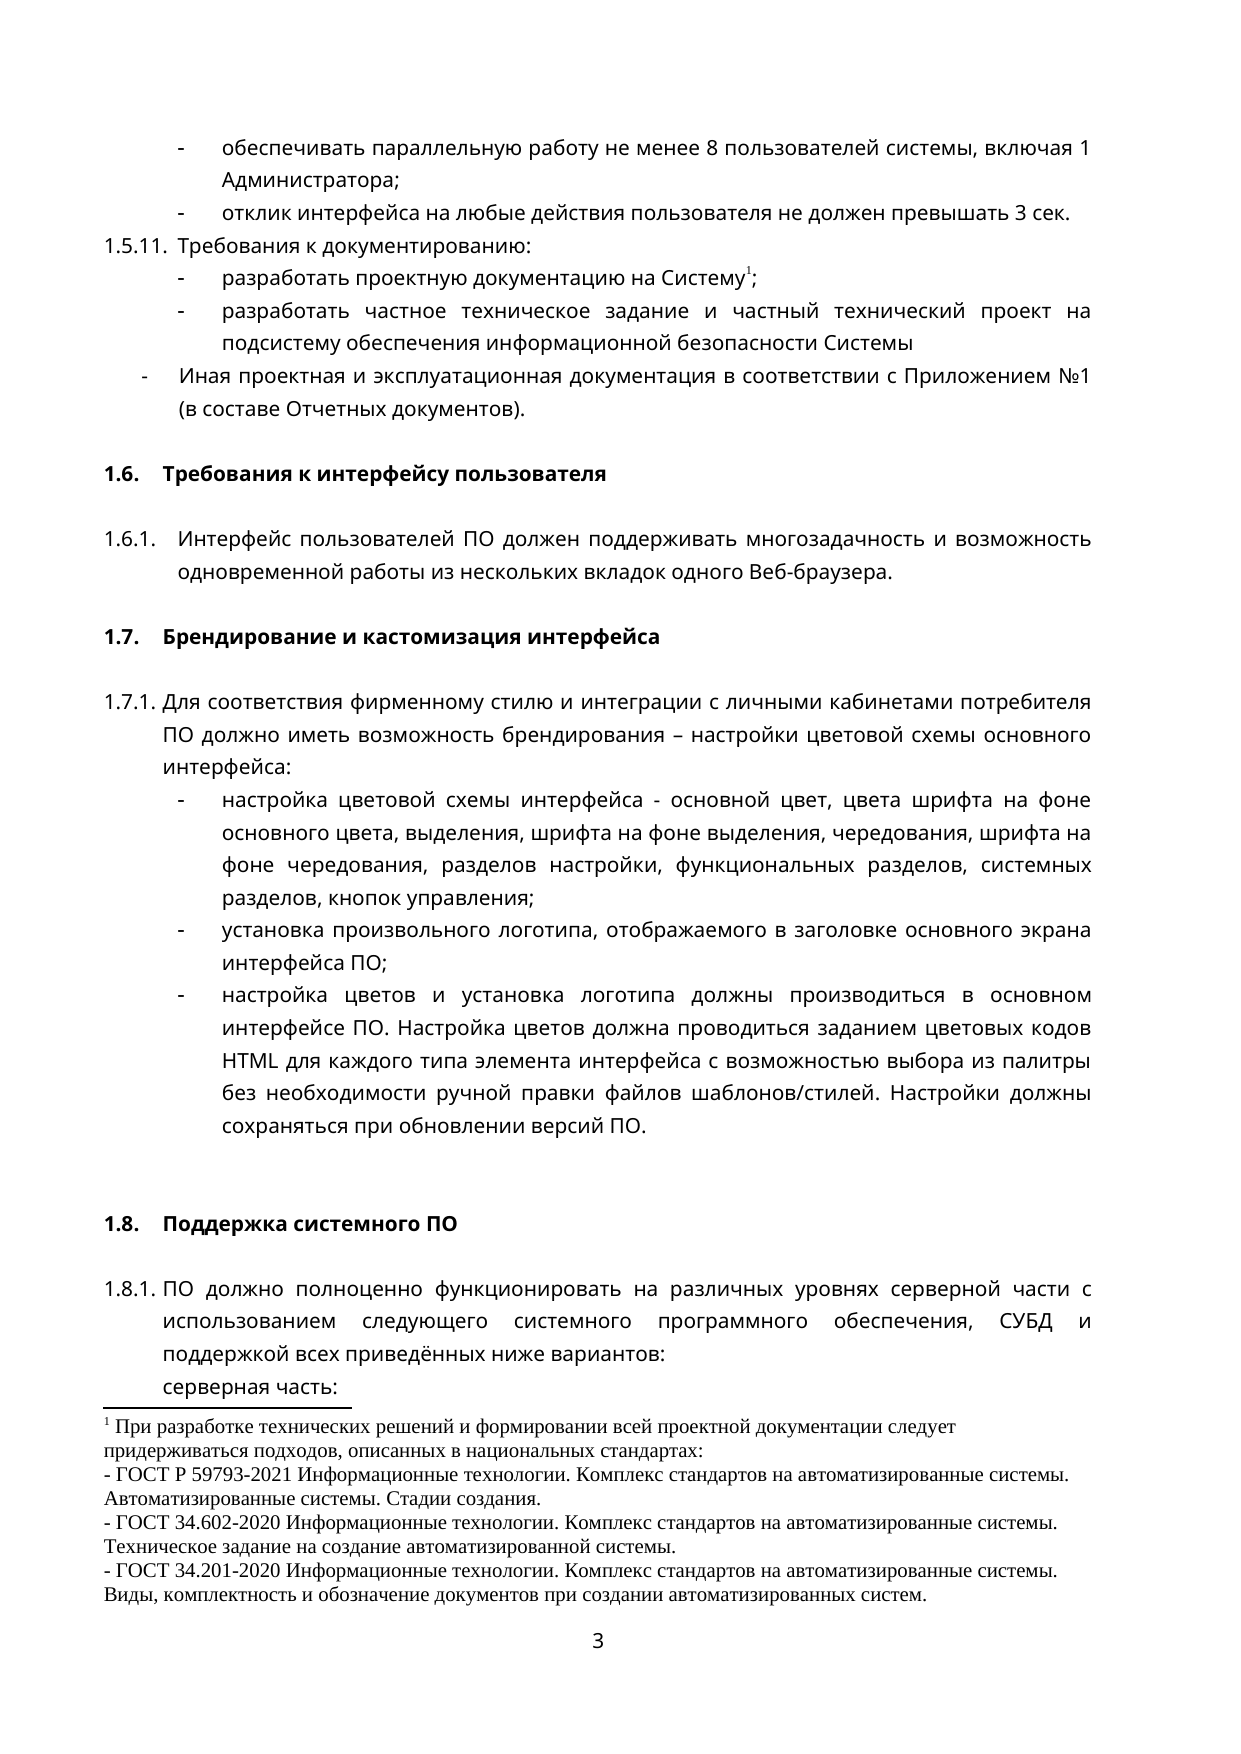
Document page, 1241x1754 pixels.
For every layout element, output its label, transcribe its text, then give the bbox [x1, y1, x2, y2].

list Для соответствия фирменному стилю и интеграции с личными кабинетами потребителя ПО должно иметь возможность брендирования – настройки цветовой схемы основного интерфейса: [103, 687, 1092, 781]
list Требования к интерфейсу пользователя [103, 459, 1092, 487]
list Иная проектная и эксплуатационная документация в соответствии с Приложением №1 (в составе Отчетных документов). [141, 361, 1092, 422]
list обеспечивать параллельную работу не менее 8 пользователей системы, включая 1 Администратора; [177, 133, 1092, 194]
list Требования к документированию: [103, 231, 1092, 259]
list Брендирование и кастомизация интерфейса [103, 622, 1092, 650]
list Поддержка системного ПО [103, 1209, 1092, 1237]
list ПО должно полноценно функционировать на различных уровнях серверной части с использованием следующего системного программного обеспечения, СУБД и поддержкой всех приведённых ниже вариантов: [103, 1274, 1092, 1368]
list разработать проектную документацию на Систему; [177, 263, 1092, 292]
list установка произвольного логотипа, отображаемого в заголовке основного экрана интерфейса ПО; [177, 915, 1092, 976]
list Интерфейс пользователей ПО должен поддерживать многозадачность и возможность одновременной работы из нескольких вкладок одного Веб-браузера. [103, 524, 1092, 585]
text серверная часть: [162, 1372, 1092, 1400]
list настройка цветовой схемы интерфейса - основной цвет, цвета шрифта на фоне основного цвета, выделения, шрифта на фоне выделения, чередования, шрифта на фоне чередования, разделов настройки, функциональных разделов, системных разделов, кнопок управления; [177, 785, 1092, 911]
list разработать частное техническое задание и частный технический проект на подсистему обеспечения информационной безопасности Системы [177, 296, 1092, 357]
list отклик интерфейса на любые действия пользователя не должен превышать 3 сек. [177, 198, 1092, 227]
list настройка цветов и установка логотипа должны производиться в основном интерфейсе ПО. Настройка цветов должна проводиться заданием цветовых кодов HTML для каждого типа элемента интерфейса с возможностью выбора из палитры без необходимости ручной правки файлов шаблонов/стилей. Настройки должны сохраняться при обновлении версий ПО. [177, 981, 1092, 1139]
